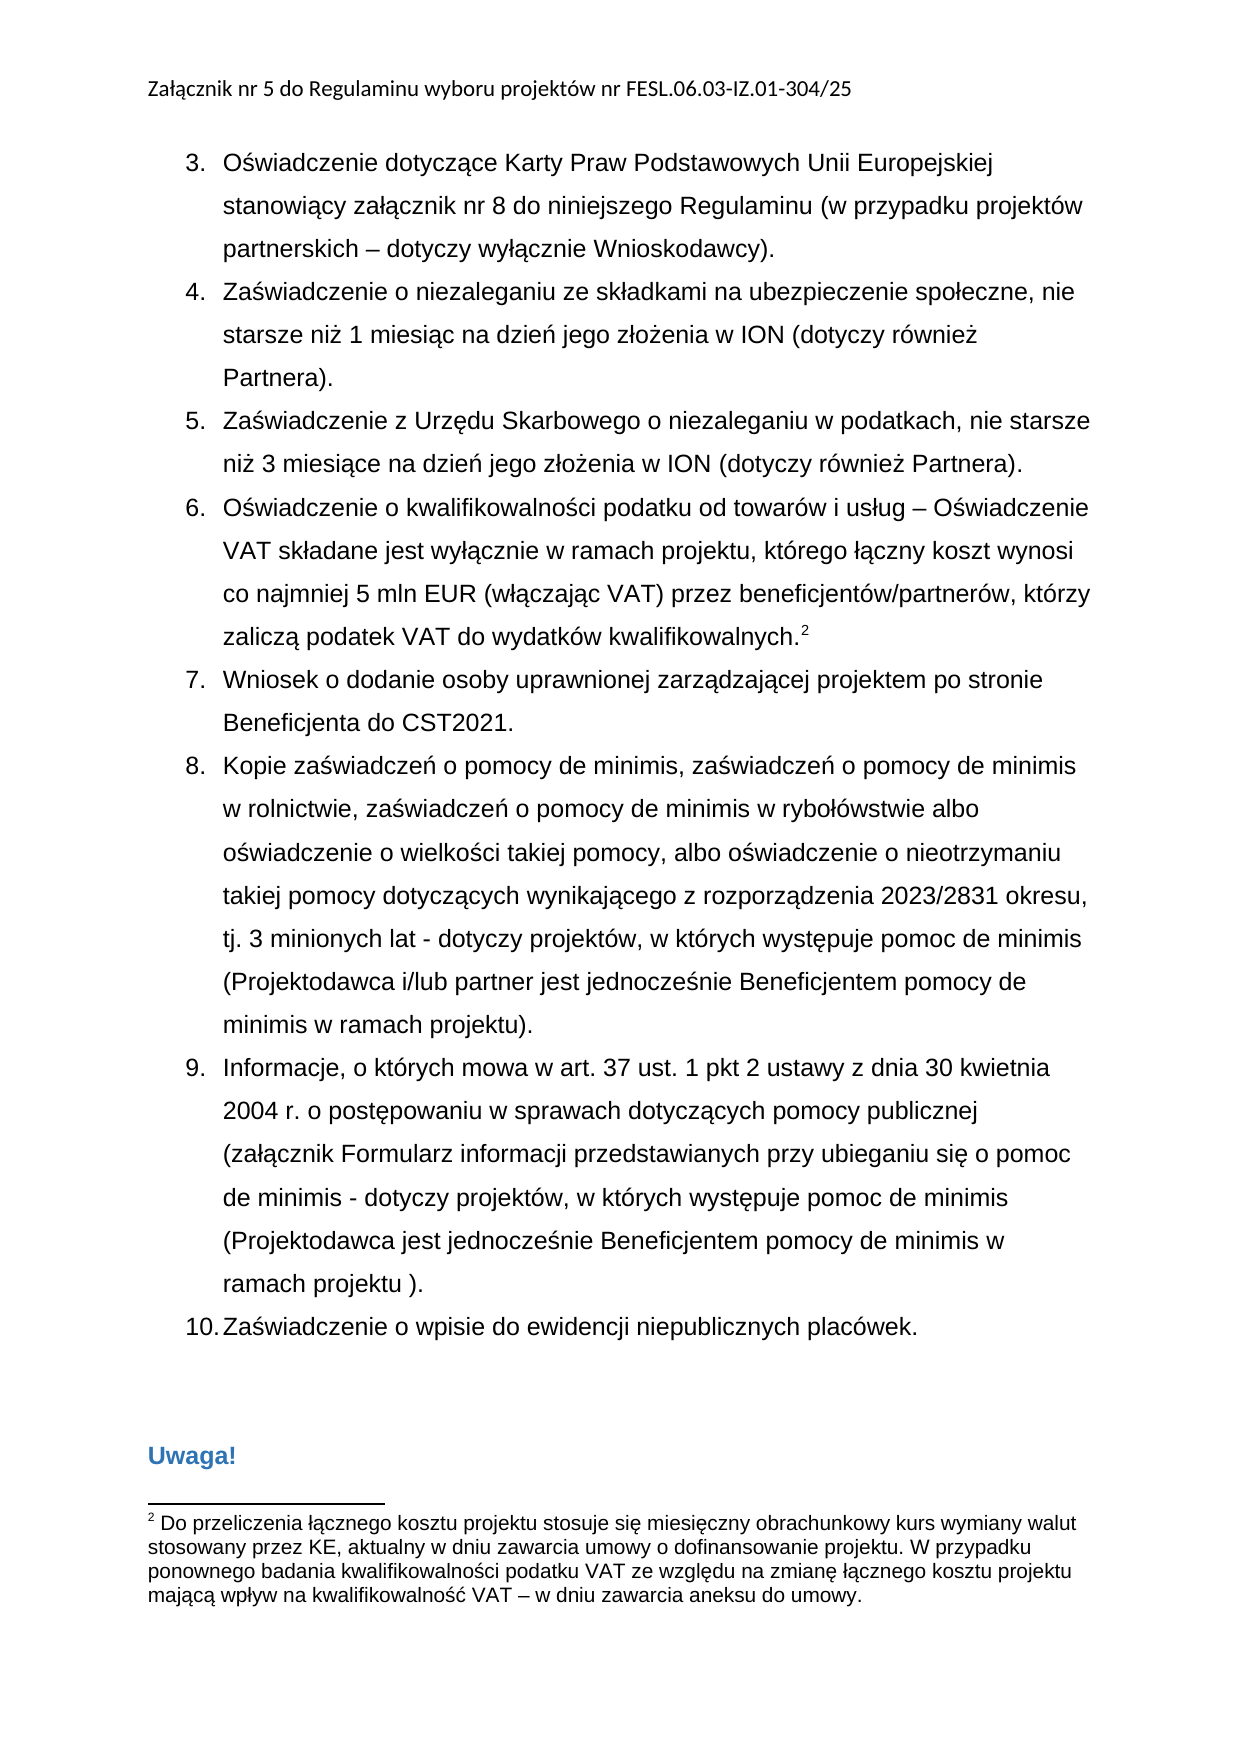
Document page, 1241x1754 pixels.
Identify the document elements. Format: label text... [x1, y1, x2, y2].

list Wniosek o dodanie osoby uprawnionej zarządzającej projektem po stronie Beneficjenta do CST2021. [185, 665, 1093, 737]
list Kopie zaświadczeń o pomocy de minimis, zaświadczeń o pomocy de minimis w rolnictwie, zaświadczeń o pomocy de minimis w rybołówstwie albo oświadczenie o wielkości takiej pomocy, albo oświadczenie o nieotrzymaniu takiej pomocy dotyczących wynikającego z rozporządzenia 2023/2831 okresu, tj. 3 minionych lat - dotyczy projektów, w których występuje pomoc de minimis (Projektodawca i/lub partner jest jednocześnie Beneficjentem pomocy de minimis w ramach projektu). [185, 751, 1093, 1039]
list Zaświadczenie o wpisie do ewidencji niepublicznych placówek. [185, 1312, 1093, 1341]
list Oświadczenie o kwalifikowalności podatku od towarów i usług – Oświadczenie VAT składane jest wyłącznie w ramach projektu, którego łączny koszt wynosi co najmniej 5 mln EUR (włączając VAT) przez beneficjentów/partnerów, którzy zaliczą podatek VAT do wydatków kwalifikowalnych. [185, 493, 1093, 651]
list Zaświadczenie z Urzędu Skarbowego o niezaleganiu w podatkach, nie starsze niż 3 miesiące na dzień jego złożenia w ION (dotyczy również Partnera). [185, 406, 1093, 478]
list Zaświadczenie o niezaleganiu ze składkami na ubezpieczenie społeczne, nie starsze niż 1 miesiąc na dzień jego złożenia w ION (dotyczy również Partnera). [185, 277, 1093, 392]
list Informacje, o których mowa w art. 37 ust. 1 pkt 2 ustawy z dnia 30 kwietnia 2004 r. o postępowaniu w sprawach dotyczących pomocy publicznej (załącznik Formularz informacji przedstawianych przy ubieganiu się o pomoc de minimis - dotyczy projektów, w których występuje pomoc de minimis (Projektodawca jest jednocześnie Beneficjentem pomocy de minimis w ramach projektu ). [185, 1053, 1093, 1298]
text Uwaga! [148, 1441, 1093, 1470]
list Oświadczenie dotyczące Karty Praw Podstawowych Unii Europejskiej stanowiący załącznik nr 8 do niniejszego Regulaminu (w przypadku projektów partnerskich – dotyczy wyłącznie Wnioskodawcy). [185, 148, 1093, 263]
